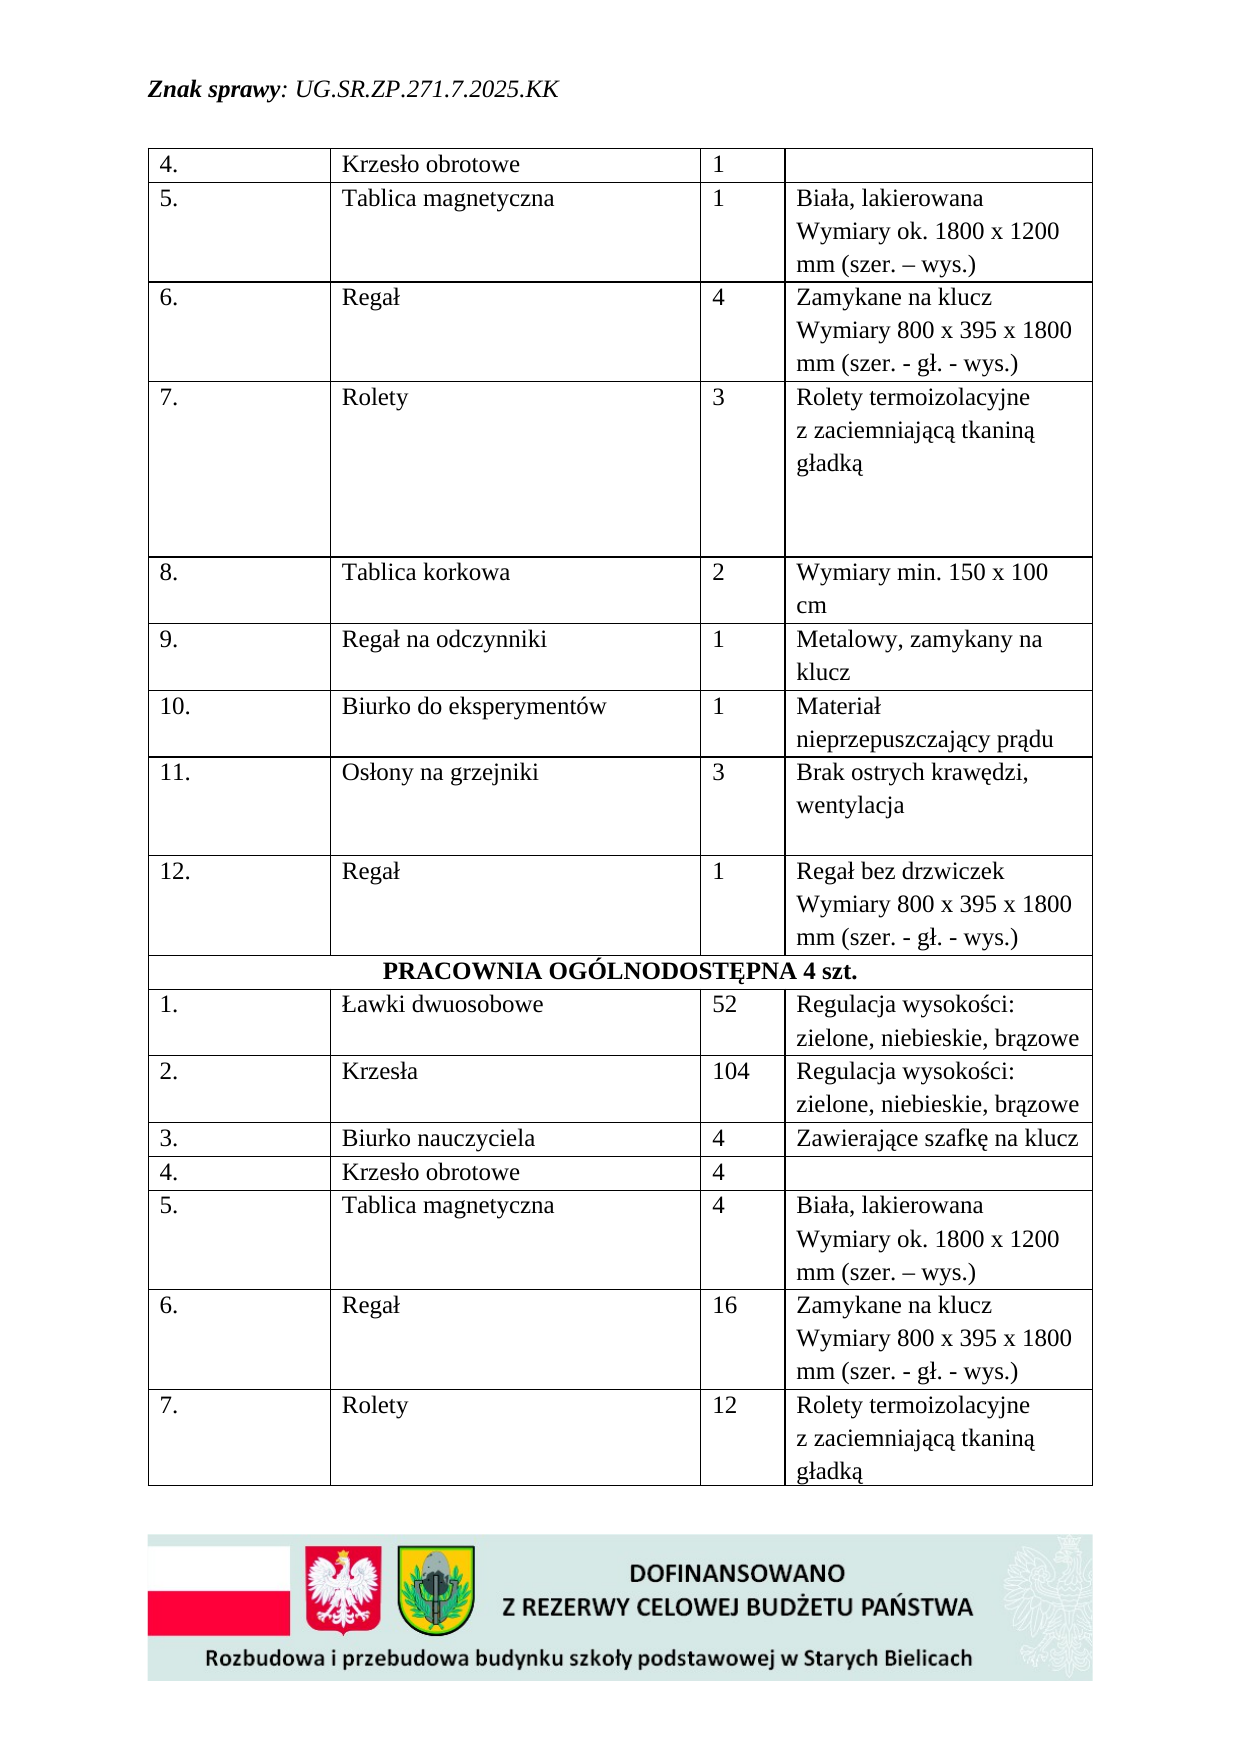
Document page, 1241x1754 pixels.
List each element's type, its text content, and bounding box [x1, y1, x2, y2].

table_cell 6. [149, 283, 330, 381]
table_cell [786, 1157, 1092, 1189]
table_cell Zawierające szafkę na klucz [786, 1123, 1092, 1156]
table_cell 7. [149, 1390, 330, 1485]
table_cell 5. [149, 183, 330, 281]
table_cell Krzesła [331, 1056, 700, 1122]
table_cell 4 [701, 1157, 784, 1189]
table_cell 2 [701, 558, 784, 623]
table_cell 4 [701, 1191, 784, 1289]
table_cell Regulacja wysokości: zielone, niebieskie, brązowe [786, 1056, 1092, 1122]
table_cell 1 [701, 183, 784, 281]
table_cell Biurko do eksperymentów [331, 691, 700, 756]
table_cell 1. [149, 990, 330, 1055]
table_cell 8. [149, 558, 330, 623]
table_cell Rolety [331, 382, 700, 556]
table_cell Biurko nauczyciela [331, 1123, 700, 1156]
table_cell Regał [331, 1290, 700, 1389]
table_cell 2. [149, 1056, 330, 1122]
table_cell 4 [701, 283, 784, 381]
table_cell Krzesło obrotowe [331, 149, 700, 182]
table_cell 1 [701, 691, 784, 756]
table_cell 3. [149, 1123, 330, 1156]
table_cell 4. [149, 149, 330, 182]
table_cell Krzesło obrotowe [331, 1157, 700, 1189]
table_cell 7. [149, 382, 330, 556]
table_cell Wymiary min. 150 x 100 cm [786, 558, 1092, 623]
table_cell Ławki dwuosobowe [331, 990, 700, 1055]
table_cell Tablica magnetyczna [331, 183, 700, 281]
table_cell 1 [701, 624, 784, 690]
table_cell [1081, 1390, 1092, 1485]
table_cell 3 [701, 382, 784, 556]
table_cell [786, 149, 1092, 182]
table_cell 6. [149, 1290, 330, 1389]
table_cell 16 [701, 1290, 784, 1389]
table_cell 1 [701, 149, 784, 182]
table_cell Regał bez drzwiczek Wymiary 800 x 395 x 1800 mm (szer. - gł. - wys.) [786, 856, 1092, 955]
table_cell Regał na odczynniki [331, 624, 700, 690]
table_cell Osłony na grzejniki [331, 758, 700, 855]
table_cell 5. [149, 1191, 330, 1289]
table_cell 4. [149, 1157, 330, 1189]
table_cell Regulacja wysokości: zielone, niebieskie, brązowe [786, 990, 1092, 1055]
table_cell Materiał nieprzepuszczający prądu [786, 691, 1092, 756]
table_cell 12 [701, 1390, 784, 1485]
table_cell PRACOWNIA OGÓLNODOSTĘPNA 4 szt. [149, 956, 1092, 988]
picture [147, 1534, 1093, 1681]
table_cell 4 [701, 1123, 784, 1156]
table_cell Zamykane na klucz Wymiary 800 x 395 x 1800 mm (szer. - gł. - wys.) [786, 283, 1092, 381]
table_cell Tablica korkowa [331, 558, 700, 623]
table_cell Rolety termoizolacyjne z zaciemniającą tkaniną gładką [786, 382, 1092, 556]
table_cell Tablica magnetyczna [331, 1191, 700, 1289]
table_cell Brak ostrych krawędzi, wentylacja [786, 758, 1092, 855]
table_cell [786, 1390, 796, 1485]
table_cell 12. [149, 856, 330, 955]
table_cell 1 [701, 856, 784, 955]
table_cell 3 [701, 758, 784, 855]
table_cell Zamykane na klucz Wymiary 800 x 395 x 1800 mm (szer. - gł. - wys.) [786, 1290, 1092, 1389]
table_cell 104 [701, 1056, 784, 1122]
table_cell Biała, lakierowana Wymiary ok. 1800 x 1200 mm (szer. – wys.) [786, 1191, 1092, 1289]
table_cell Metalowy, zamykany na klucz [786, 624, 1092, 690]
table_cell Regał [331, 856, 700, 955]
table_cell Regał [331, 283, 700, 381]
table_cell Biała, lakierowana Wymiary ok. 1800 x 1200 mm (szer. – wys.) [786, 183, 1092, 281]
table_cell Rolety [331, 1390, 700, 1485]
table_cell 52 [701, 990, 784, 1055]
table_cell 10. [149, 691, 330, 756]
table_cell 9. [149, 624, 330, 690]
table_cell 11. [149, 758, 330, 855]
